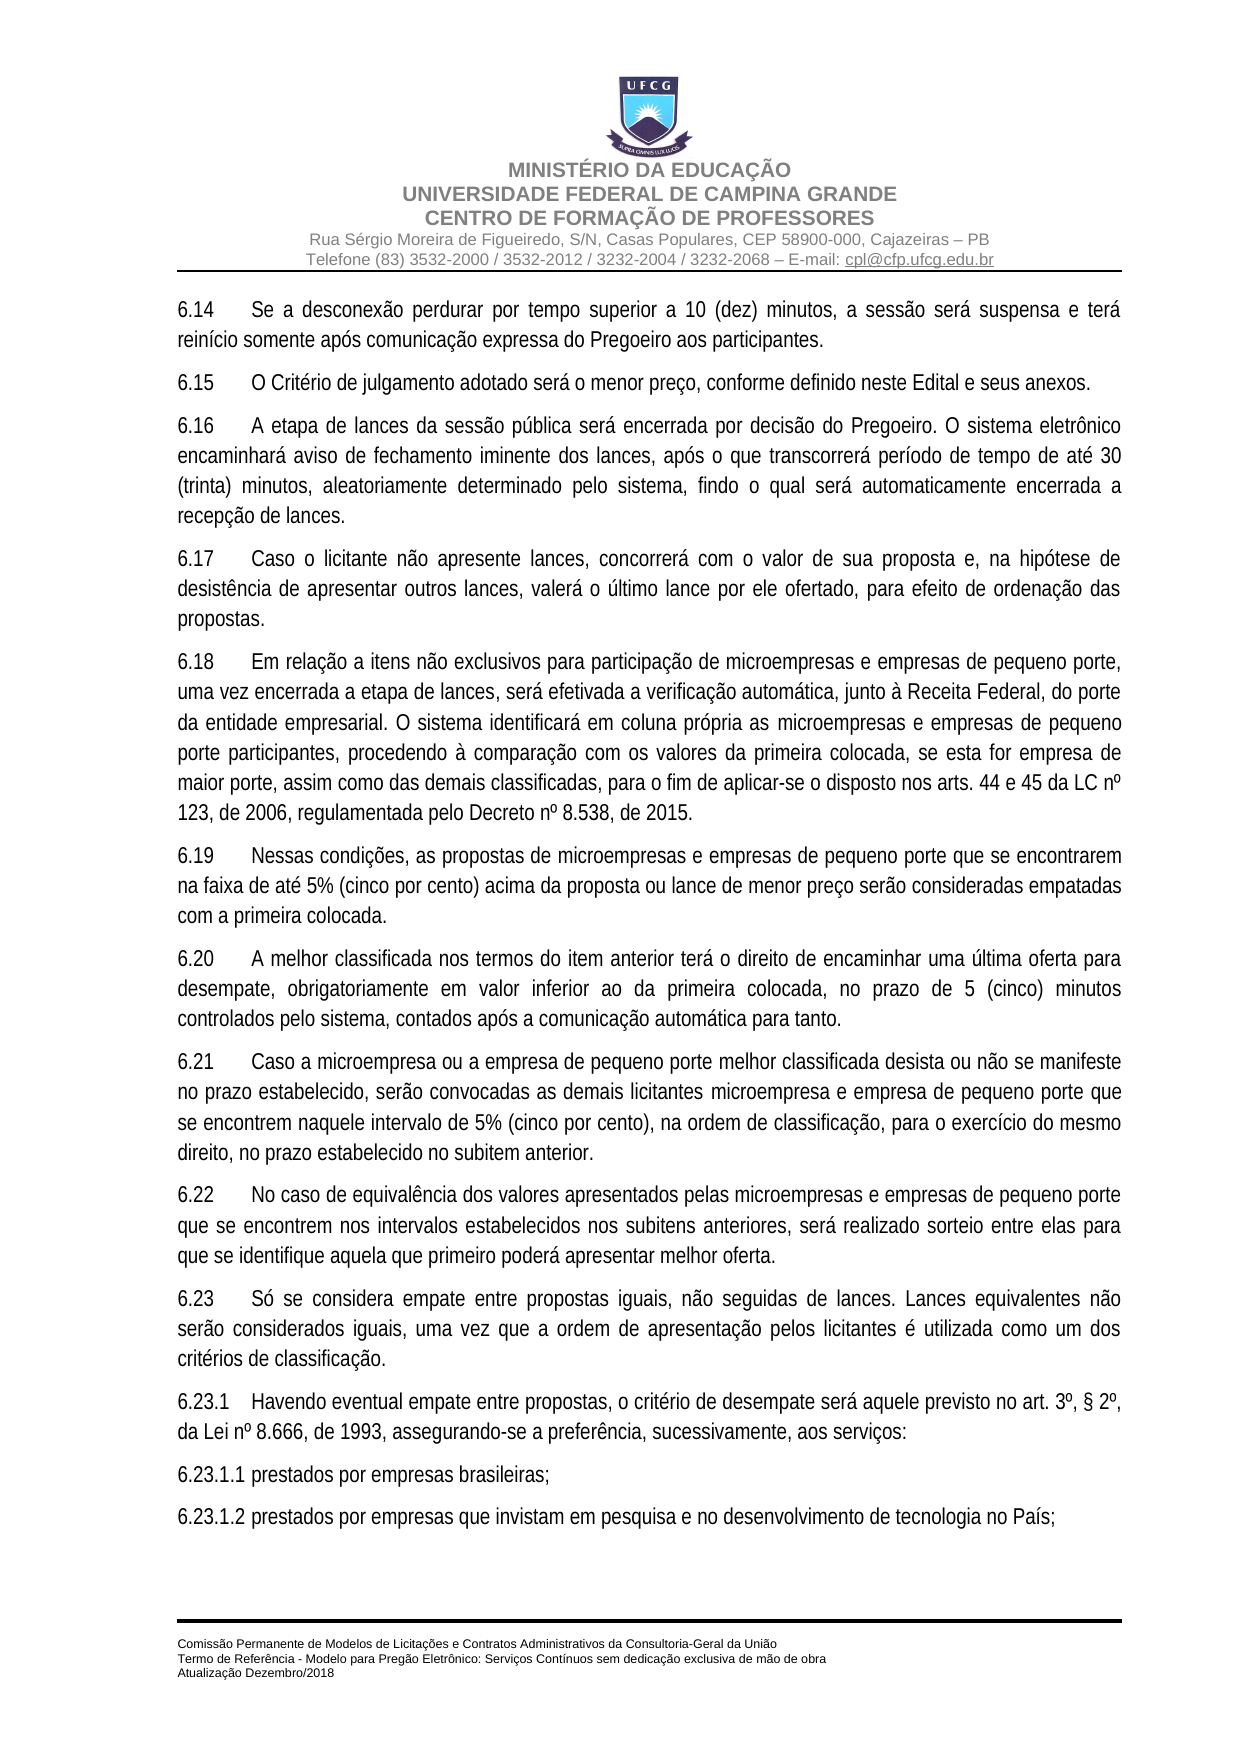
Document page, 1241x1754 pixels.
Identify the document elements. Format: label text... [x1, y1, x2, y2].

list prestados por empresas brasileiras; [177, 1461, 1122, 1487]
list Só se considera empate entre propostas iguais, não seguidas de lances. Lances equivalentes não serão considerados iguais, uma vez que a ordem de apresentação pelos licitantes é utilizada como um dos critérios de classificação. [177, 1284, 1122, 1371]
list Caso a microempresa ou a empresa de pequeno porte melhor classificada desista ou não se manifeste no prazo estabelecido, serão convocadas as demais licitantes microempresa e empresa de pequeno porte que se encontrem naquele intervalo de 5% (cinco por cento), na ordem de classificação, para o exercício do mesmo direito, no prazo estabelecido no subitem anterior. [177, 1048, 1122, 1165]
list Se a desconexão perdurar por tempo superior a 10 (dez) minutos, a sessão será suspensa e terá reinício somente após comunicação expressa do Pregoeiro aos participantes. [177, 296, 1122, 353]
list A melhor classificada nos termos do item anterior terá o direito de encaminhar uma última oferta para desempate, obrigatoriamente em valor inferior ao da primeira colocada, no prazo de 5 (cinco) minutos controlados pelo sistema, contados após a comunicação automática para tanto. [177, 945, 1122, 1032]
list No caso de equivalência dos valores apresentados pelas microempresas e empresas de pequeno porte que se encontrem nos intervalos estabelecidos nos subitens anteriores, será realizado sorteio entre elas para que se identifique aquela que primeiro poderá apresentar melhor oferta. [177, 1181, 1122, 1268]
list Caso o licitante não apresente lances, concorrerá com o valor de sua proposta e, na hipótese de desistência de apresentar outros lances, valerá o último lance por ele ofertado, para efeito de ordenação das propostas. [177, 545, 1122, 632]
list A etapa de lances da sessão pública será encerrada por decisão do Pregoeiro. O sistema eletrônico encaminhará aviso de fechamento iminente dos lances, após o que transcorrerá período de tempo de até 30 (trinta) minutos, aleatoriamente determinado pelo sistema, findo o qual será automaticamente encerrada a recepção de lances. [177, 412, 1122, 529]
list Havendo eventual empate entre propostas, o critério de desempate será aquele previsto no art. 3º, § 2º, da Lei nº 8.666, de 1993, assegurando-se a preferência, sucessivamente, aos serviços: [177, 1388, 1122, 1444]
list Em relação a itens não exclusivos para participação de microempresas e empresas de pequeno porte, uma vez encerrada a etapa de lances, será efetivada a verificação automática, junto à Receita Federal, do porte da entidade empresarial. O sistema identificará em coluna própria as microempresas e empresas de pequeno porte participantes, procedendo à comparação com os valores da primeira colocada, se esta for empresa de maior porte, assim como das demais classificadas, para o fim de aplicar-se o disposto nos arts. 44 e 45 da LC nº 123, de 2006, regulamentada pelo Decreto nº 8.538, de 2015. [177, 648, 1122, 826]
picture [605, 73, 695, 159]
list prestados por empresas que invistam em pesquisa e no desenvolvimento de tecnologia no País; [177, 1503, 1122, 1530]
list O Critério de julgamento adotado será o menor preço, conforme definido neste Edital e seus anexos. [177, 369, 1122, 395]
list Nessas condições, as propostas de microempresas e empresas de pequeno porte que se encontrarem na faixa de até 5% (cinco por cento) acima da proposta ou lance de menor preço serão consideradas empatadas com a primeira colocada. [177, 842, 1122, 929]
